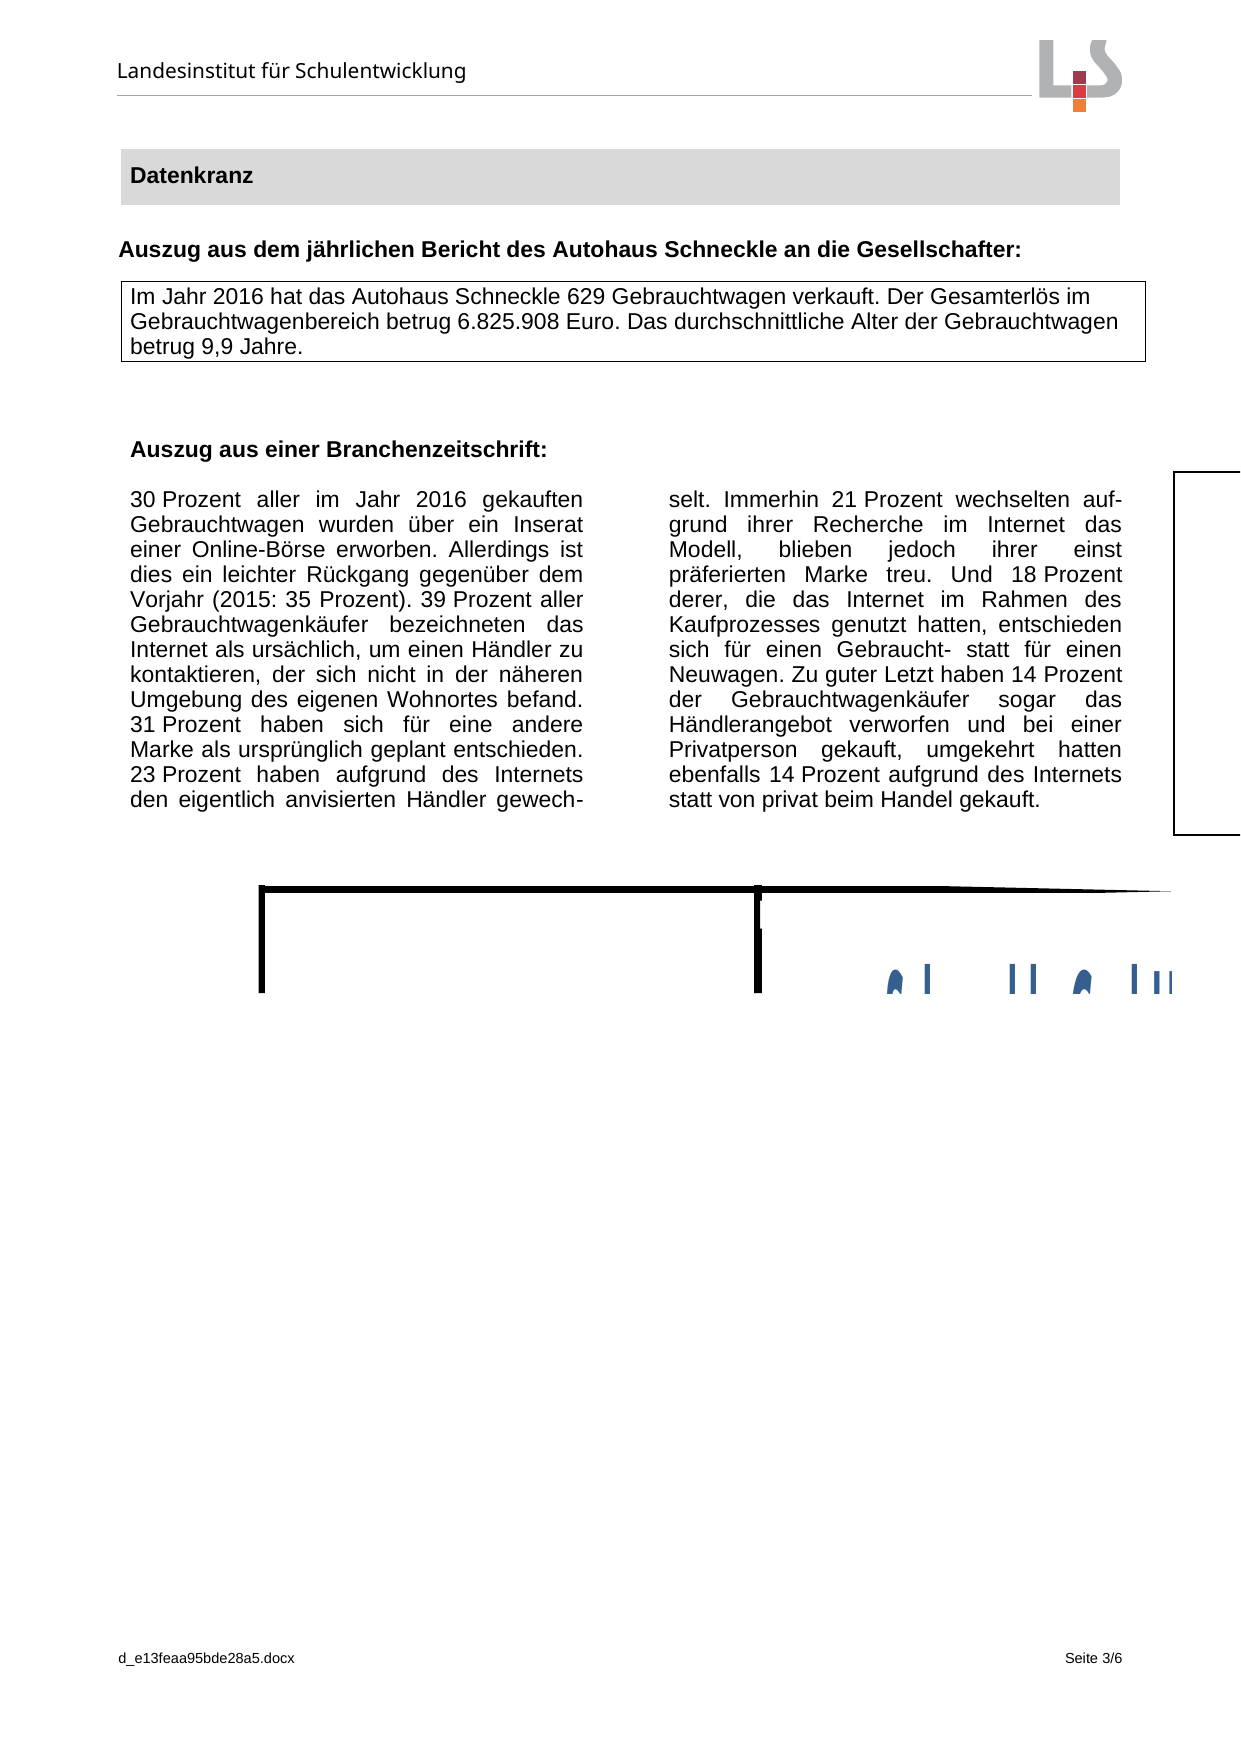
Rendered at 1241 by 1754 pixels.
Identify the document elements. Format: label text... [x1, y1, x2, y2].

list Im Jahr 2016 hat das Autohaus Schneckle 629 Gebrauchtwagen verkauft. Der Gesamterlös im Gebrauchtwagenbereich betrug 6.825.908 Euro. Das durchschnittliche Alter der Gebrauchtwagen betrug 9,9 Jahre. [122, 282, 1145, 361]
text Auszug aus dem jährlichen Bericht des Autohaus Schneckle an die Gesellschafter: [118, 236, 1122, 262]
list Auszug aus einer Branchenzeitschrift: [130, 437, 1122, 462]
list 30 Prozent aller im Jahr 2016 gekauften Gebrauchtwagen wurden über ein Inserat einer Online-Börse erworben. Allerdings ist dies ein leichter Rückgang gegenüber dem Vorjahr (2015: 35 Prozent). 39 Prozent aller Gebrauchtwagenkäufer bezeichneten das Internet als ursächlich, um einen Händler zu kontaktieren, der sich nicht in der näheren Umgebung des eigenen Wohnortes befand. 31 Prozent haben sich für eine andere Marke als ursprünglich geplant entschieden. 23 Prozent haben aufgrund des Internets den eigentlich anvisierten Händler gewechselt. Immerhin 21 Prozent wechselten aufgrund ihrer Recherche im Internet das Modell, blieben jedoch ihrer einst präferierten Marke treu. Und 18 Prozent derer, die das Internet im Rahmen des Kaufprozesses genutzt hatten, entschieden sich für einen Gebraucht- statt für einen Neuwagen. Zu guter Letzt haben 14 Prozent der Gebrauchtwagenkäufer sogar das Händlerangebot verworfen und bei einer Privatperson gekauft, umgekehrt hatten ebenfalls 14 Prozent aufgrund des Internets statt von privat beim Handel gekauft. [130, 487, 583, 812]
list 30 Prozent aller im Jahr 2016 gekauften Gebrauchtwagen wurden über ein Inserat einer Online-Börse erworben. Allerdings ist dies ein leichter Rückgang gegenüber dem Vorjahr (2015: 35 Prozent). 39 Prozent aller Gebrauchtwagenkäufer bezeichneten das Internet als ursächlich, um einen Händler zu kontaktieren, der sich nicht in der näheren Umgebung des eigenen Wohnortes befand. 31 Prozent haben sich für eine andere Marke als ursprünglich geplant entschieden. 23 Prozent haben aufgrund des Internets den eigentlich anvisierten Händler gewechselt. Immerhin 21 Prozent wechselten aufgrund ihrer Recherche im Internet das Modell, blieben jedoch ihrer einst präferierten Marke treu. Und 18 Prozent derer, die das Internet im Rahmen des Kaufprozesses genutzt hatten, entschieden sich für einen Gebraucht- statt für einen Neuwagen. Zu guter Letzt haben 14 Prozent der Gebrauchtwagenkäufer sogar das Händlerangebot verworfen und bei einer Privatperson gekauft, umgekehrt hatten ebenfalls 14 Prozent aufgrund des Internets statt von privat beim Handel gekauft. [669, 487, 1122, 812]
text Datenkranz [122, 150, 1119, 204]
